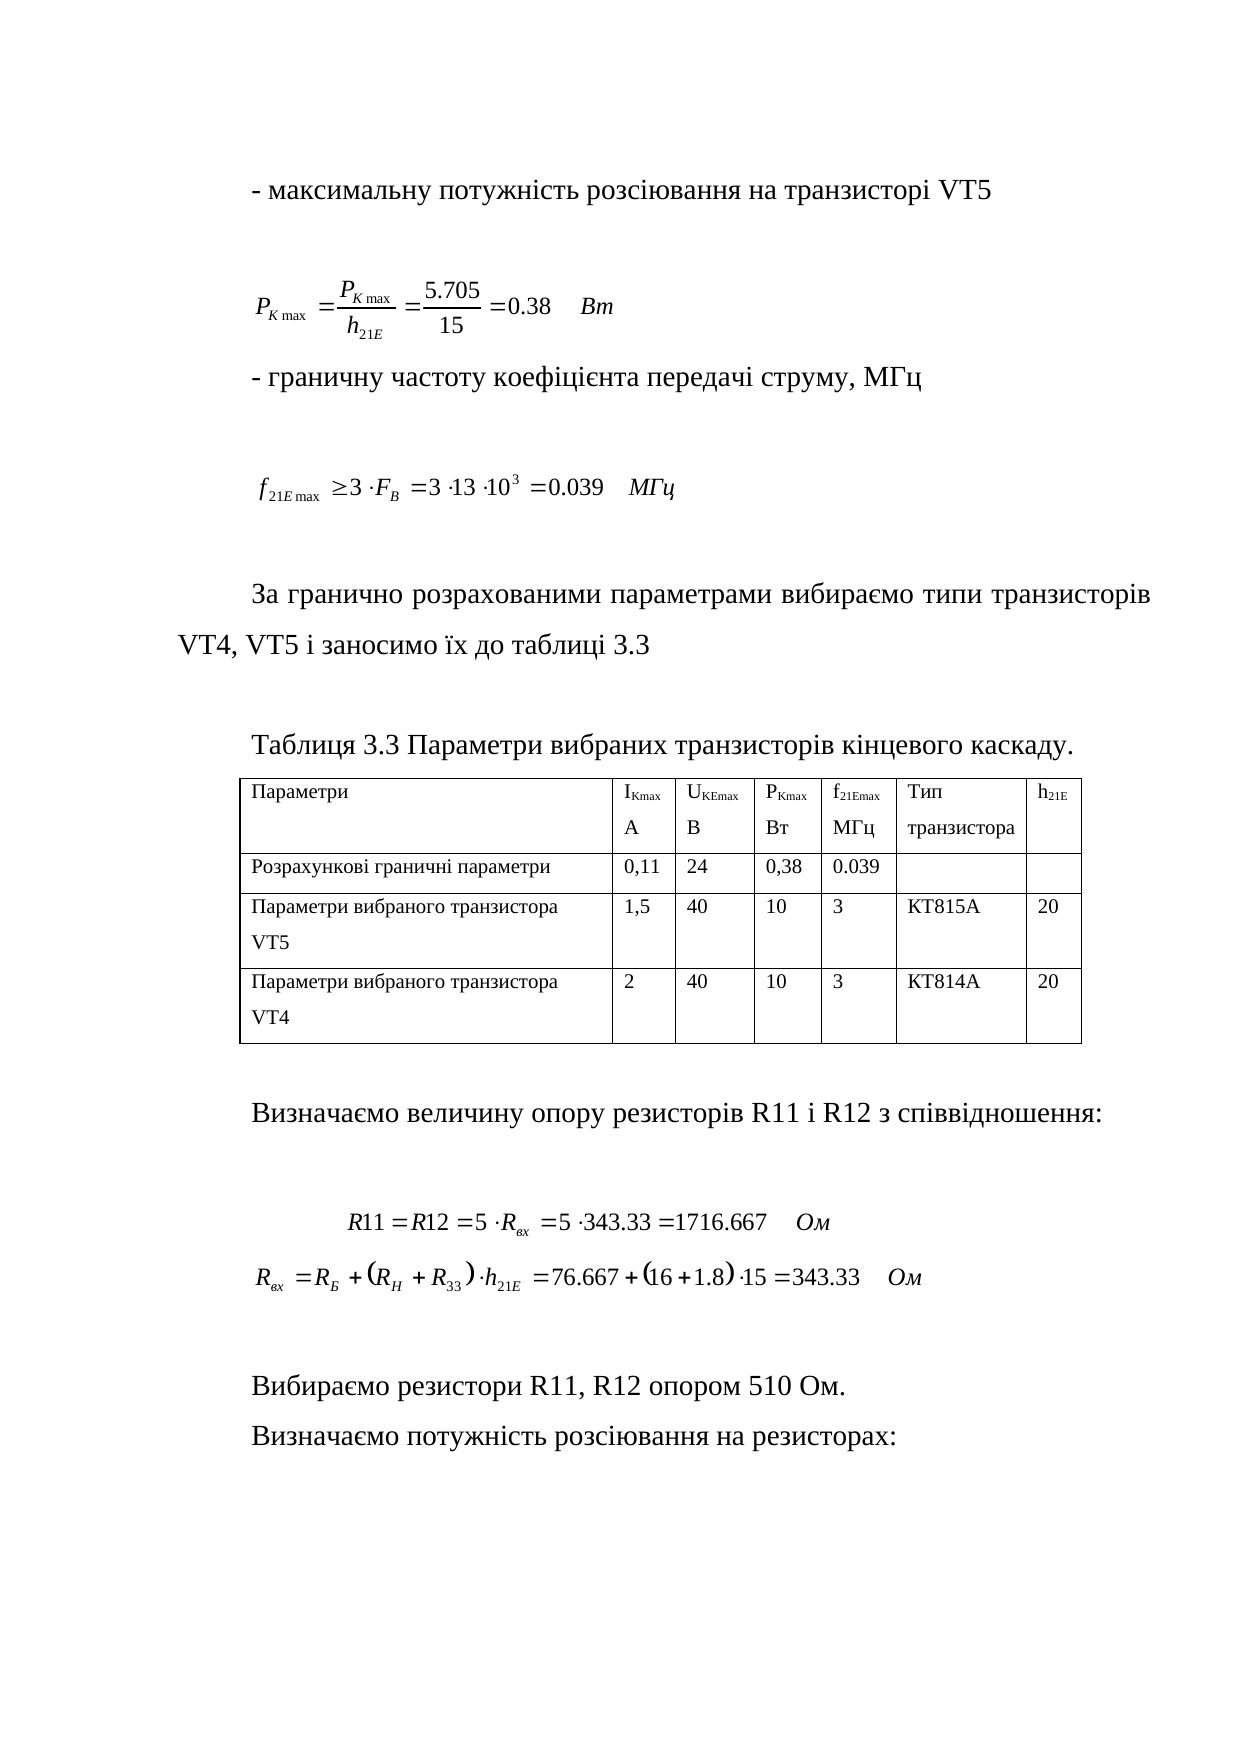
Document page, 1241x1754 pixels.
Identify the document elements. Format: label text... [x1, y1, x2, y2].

table_cell 0.039 [822, 854, 896, 892]
table_header IKmax A [613, 779, 675, 853]
table_header PKmax Вт [755, 779, 821, 853]
text Вибираємо резистори R11, R12 опором 510 Ом. [177, 1368, 1152, 1401]
table_cell 2 [613, 969, 675, 1043]
table_cell [897, 854, 1026, 892]
text - максимальну потужність розсіювання на транзисторі VT5 [177, 172, 1152, 206]
table_cell 40 [676, 894, 754, 968]
table_header Тип транзистора [897, 779, 1026, 853]
table_cell КТ814А [897, 969, 1026, 1043]
table_cell 20 [1027, 894, 1081, 968]
table_cell Параметри вибраного транзистора VT4 [241, 969, 612, 1043]
table_cell КТ815А [897, 894, 1026, 968]
table_cell 40 [676, 969, 754, 1043]
table_header Параметри [241, 779, 612, 853]
text Таблиця 3.3 Параметри вибраних транзисторів кінцевого каскаду. [177, 727, 1152, 761]
table_cell Параметри вибраного транзистора VT5 [241, 894, 612, 968]
table_cell 10 [755, 969, 821, 1043]
table_cell 1,5 [613, 894, 675, 968]
table_cell 3 [822, 969, 896, 1043]
text Визначаємо потужність розсіювання на резисторах: [177, 1418, 1152, 1452]
table_cell 10 [755, 894, 821, 968]
table_cell [1027, 854, 1081, 892]
table_header UKEmax В [676, 779, 754, 853]
table_cell 20 [1027, 969, 1081, 1043]
table_cell 0,38 [755, 854, 821, 892]
table_cell Розрахункові граничні параметри [241, 854, 612, 892]
text Визначаємо величину опору резисторів R11 і R12 з співвідношення: [177, 1095, 1152, 1128]
text За гранично розрахованими параметрами вибираємо типи транзисторів VT4, VT5 і заносимо їх до таблиці 3.3 [177, 576, 1152, 660]
table_header f21Emax МГц [822, 779, 896, 853]
table_cell 24 [676, 854, 754, 892]
table_cell 0,11 [613, 854, 675, 892]
text - граничну частоту коефіцієнта передачі струму, МГц [177, 359, 1152, 393]
table_cell 3 [822, 894, 896, 968]
table_header h21E [1027, 779, 1081, 853]
